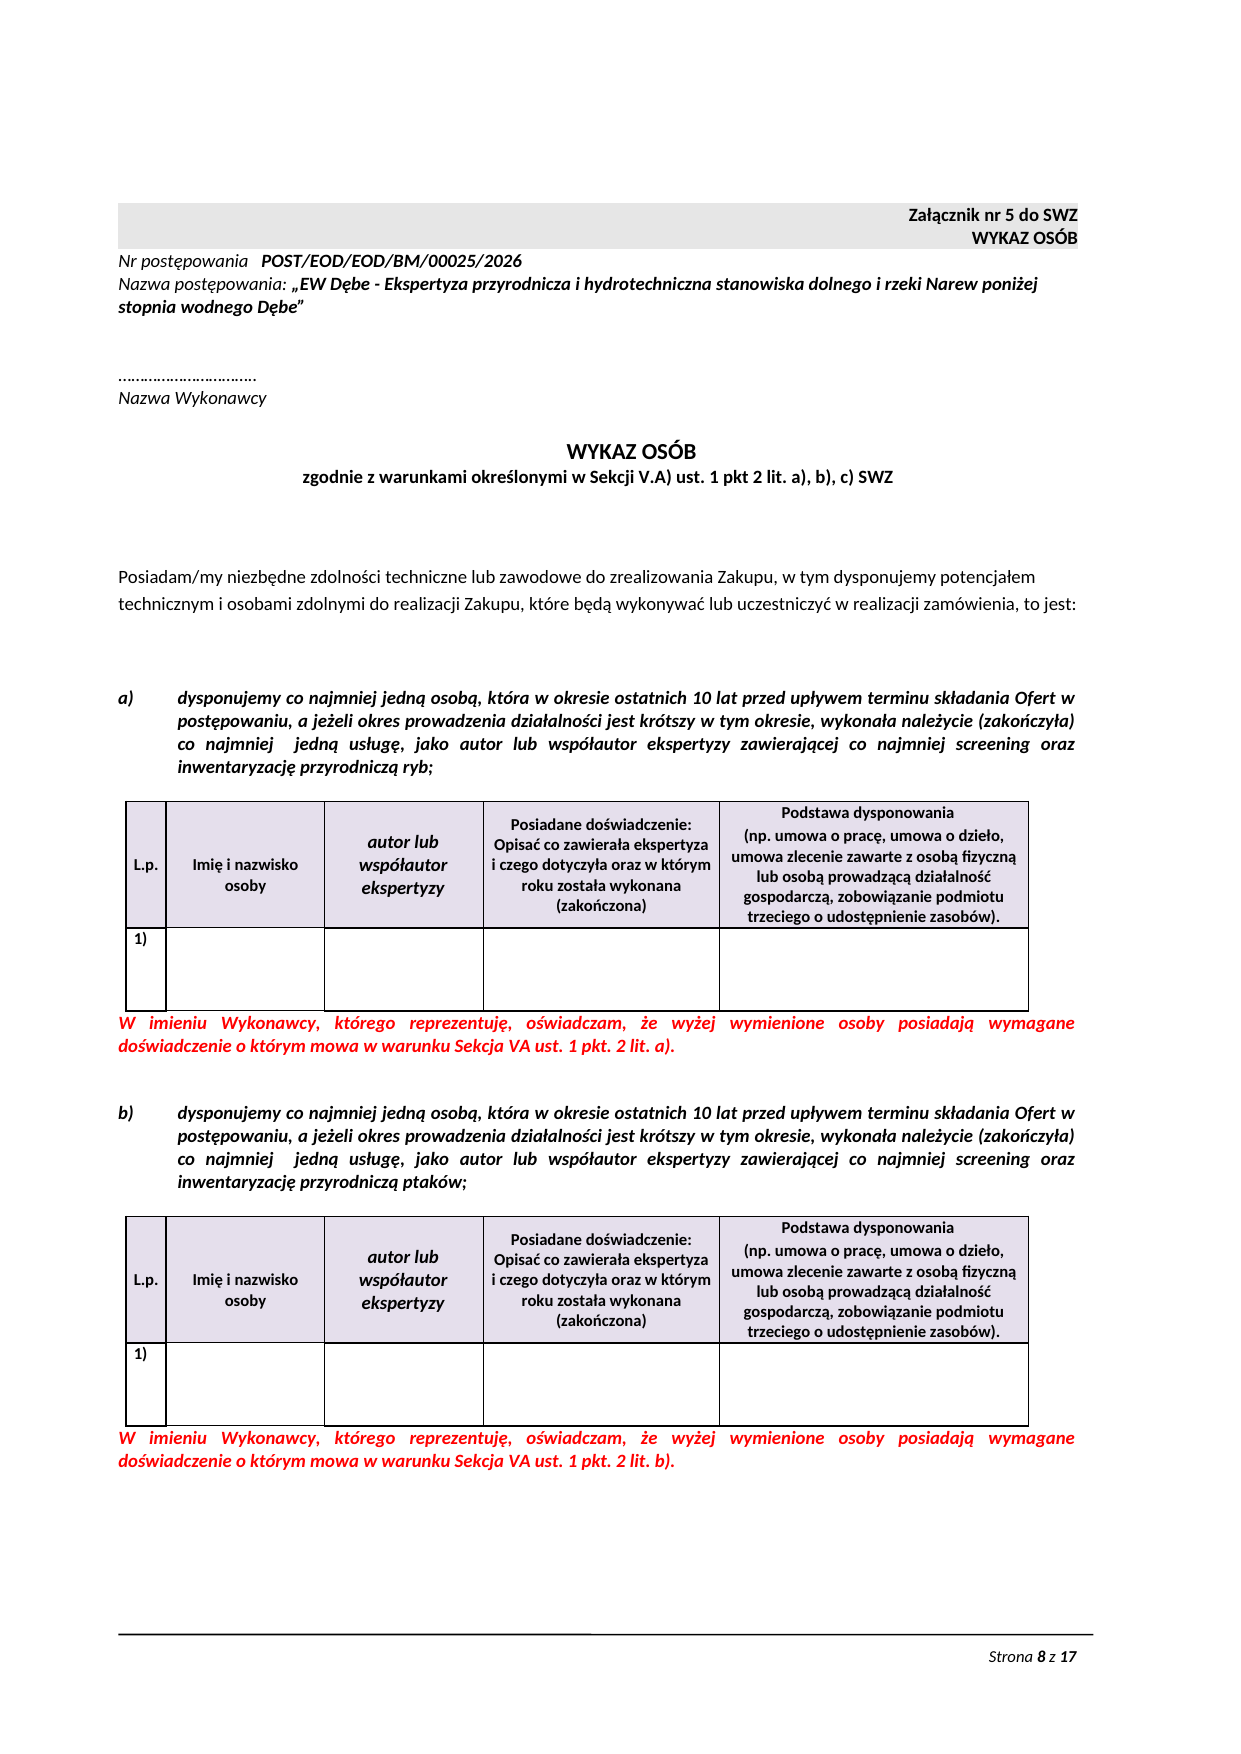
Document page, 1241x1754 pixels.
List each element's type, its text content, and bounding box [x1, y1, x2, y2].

text Nazwa Wykonawcy [118, 386, 1078, 409]
table_header Imię i nazwisko osoby [167, 802, 324, 927]
text W imieniu Wykonawcy, którego reprezentuję, oświadczam, że wyżej wymienione osoby posiadają wymagane doświadczenie o którym mowa w warunku Sekcja VA ust. 1 pkt. 2 lit. b). [118, 1426, 1078, 1472]
text W imieniu Wykonawcy, którego reprezentuję, oświadczam, że wyżej wymienione osoby posiadają wymagane doświadczenie o którym mowa w warunku Sekcja VA ust. 1 pkt. 2 lit. a). [118, 1011, 1078, 1057]
text Nazwa postępowania: „EW Dębe - Ekspertyza przyrodnicza i hydrotechniczna stanowiska dolnego i rzeki Narew poniżej stopnia wodnego Dębe” [118, 272, 1078, 318]
table_cell 1) [127, 1344, 165, 1425]
table_header L.p. [127, 1217, 165, 1342]
table_cell [720, 929, 1028, 1010]
table_cell [167, 928, 324, 1010]
table_header Posiadane doświadczenie: Opisać co zawierała ekspertyza i czego dotyczyła oraz w którym roku została wykonana (zakończona) [484, 1217, 719, 1342]
table_cell 1) [127, 929, 165, 1010]
text zgodnie z warunkami określonymi w Sekcji V.A) ust. 1 pkt 2 lit. a), b), c) SWZ [118, 465, 1078, 488]
table_header L.p. [127, 802, 165, 927]
table_header Posiadane doświadczenie: Opisać co zawierała ekspertyza i czego dotyczyła oraz w którym roku została wykonana (zakończona) [484, 802, 719, 927]
text WYKAZ OSÓB [192, 437, 1071, 465]
table_cell [720, 1344, 1028, 1425]
list dysponujemy co najmniej jedną osobą, która w okresie ostatnich 10 lat przed upływem terminu składania Ofert w postępowaniu, a jeżeli okres prowadzenia działalności jest krótszy w tym okresie, wykonała należycie (zakończyła) co najmniej jedną usługę, jako autor lub współautor ekspertyzy zawierającej co najmniej screening oraz inwentaryzację przyrodniczą ryb; [118, 686, 1078, 778]
table_cell [484, 1344, 719, 1425]
table_cell [484, 929, 719, 1010]
table_header autor lub współautor ekspertyzy [325, 1217, 483, 1342]
text Nr postępowania POST/EOD/EOD/BM/00025/2026 [118, 249, 1078, 272]
text Posiadam/my niezbędne zdolności techniczne lub zawodowe do zrealizowania Zakupu, w tym dysponujemy potencjałem technicznym i osobami zdolnymi do realizacji Zakupu, które będą wykonywać lub uczestniczyć w realizacji zamówienia, to jest: [118, 565, 1078, 614]
table_header autor lub współautor ekspertyzy [325, 802, 483, 927]
table_cell [325, 1344, 483, 1425]
text Załącznik nr 5 do SWZ [118, 203, 1078, 226]
table_header Imię i nazwisko osoby [167, 1217, 324, 1342]
table_cell [167, 1343, 324, 1425]
table_cell [325, 929, 483, 1010]
text ………………………….. [118, 363, 1078, 386]
text WYKAZ OSÓB [118, 226, 1078, 249]
list dysponujemy co najmniej jedną osobą, która w okresie ostatnich 10 lat przed upływem terminu składania Ofert w postępowaniu, a jeżeli okres prowadzenia działalności jest krótszy w tym okresie, wykonała należycie (zakończyła) co najmniej jedną usługę, jako autor lub współautor ekspertyzy zawierającej co najmniej screening oraz inwentaryzację przyrodniczą ptaków; [118, 1101, 1078, 1193]
